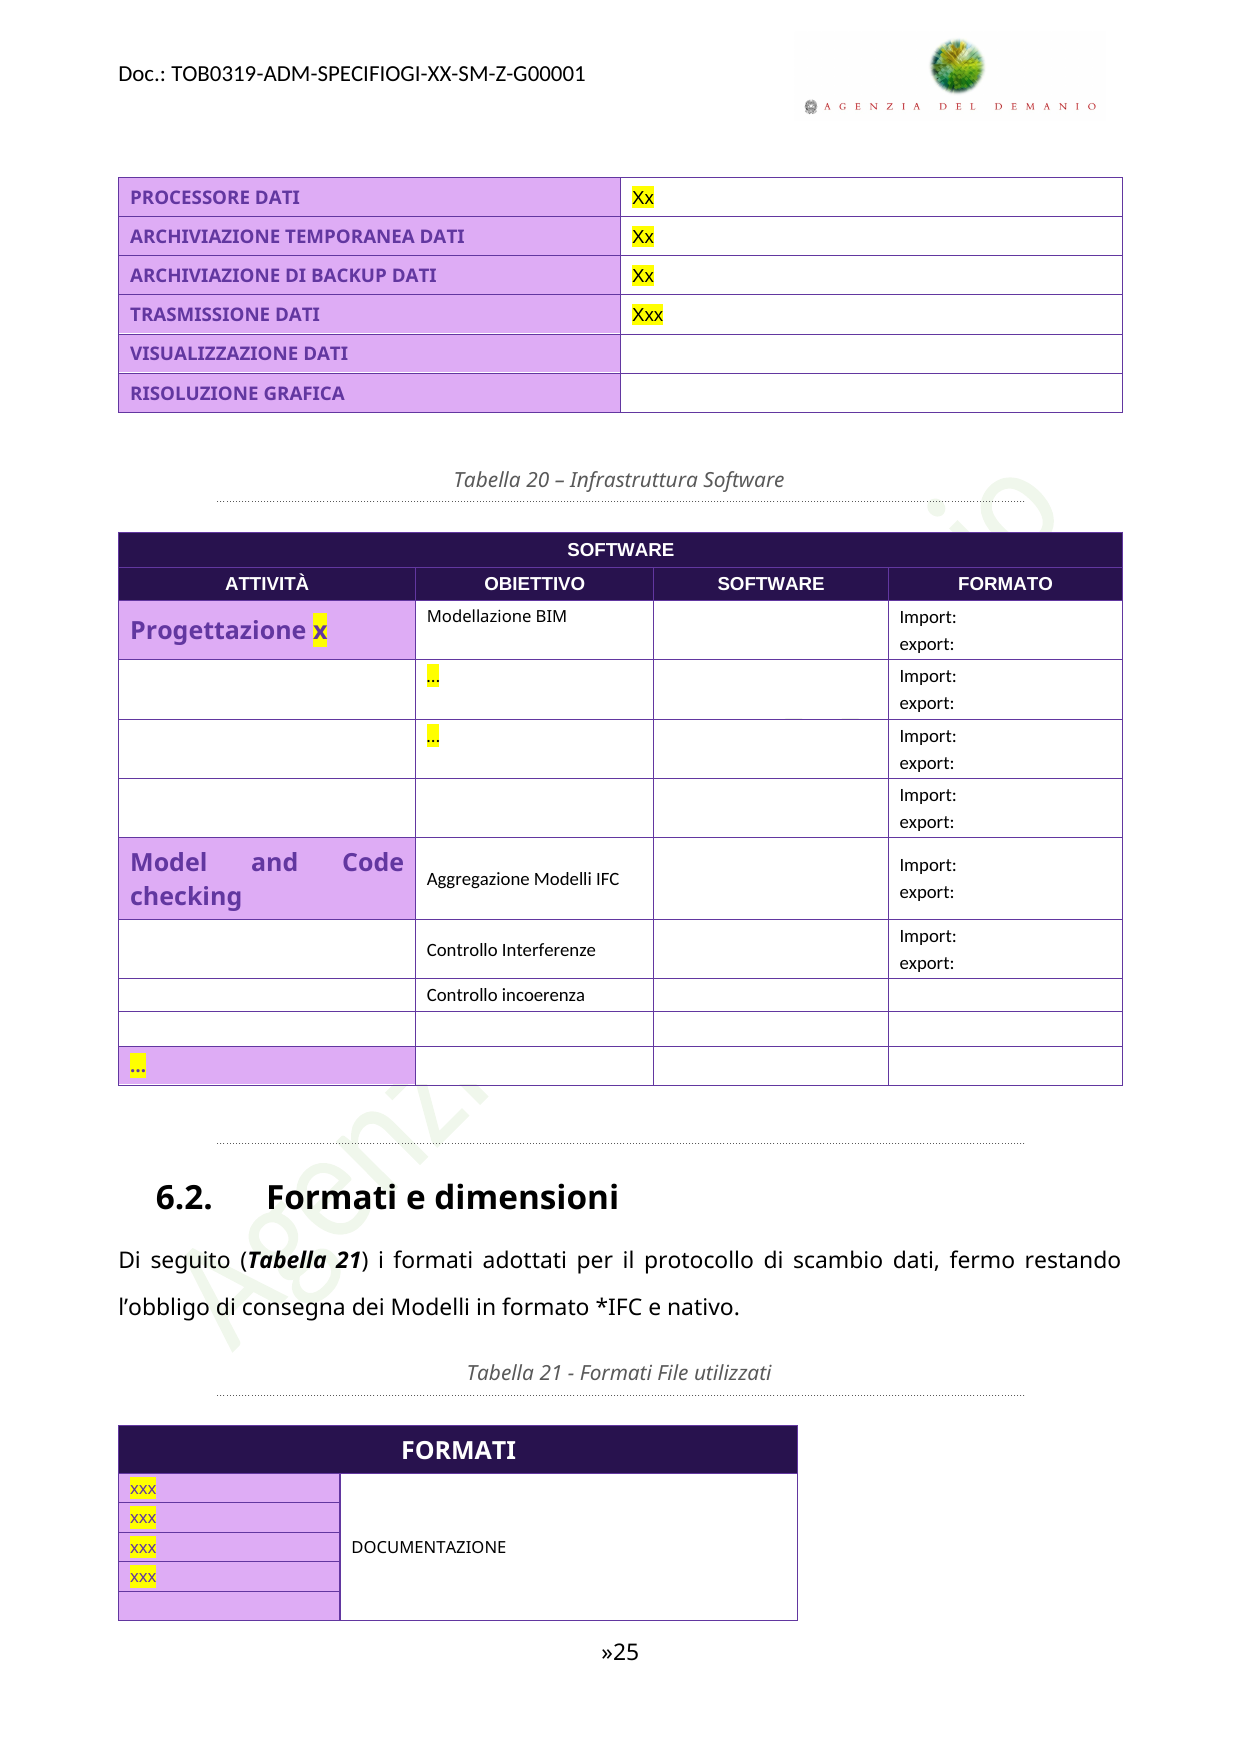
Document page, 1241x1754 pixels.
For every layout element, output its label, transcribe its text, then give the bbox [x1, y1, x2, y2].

table_cell ARCHIVIAZIONE TEMPORANEA DATI [119, 217, 620, 255]
table_cell Controllo Interferenze [416, 920, 653, 978]
table_cell [621, 335, 1122, 372]
table_cell xxx [119, 1503, 339, 1532]
table_cell Modellazione BIM [416, 601, 653, 659]
table_cell SOFTWARE [654, 568, 888, 600]
table_cell Controllo incoerenza [416, 979, 653, 1011]
table_cell [654, 601, 888, 659]
table_cell [119, 660, 415, 718]
table_cell Xx [621, 256, 1122, 294]
table_cell Xxx [621, 295, 1122, 333]
table_cell TRASMISSIONE DATI [119, 295, 620, 333]
table_cell Import: export: [889, 601, 1122, 659]
table_cell Model and Code checking [119, 838, 415, 919]
table_cell Import: export: [889, 779, 1122, 837]
table_cell [654, 720, 888, 778]
table_cell Xx [621, 217, 1122, 255]
table_cell [119, 720, 415, 778]
table_cell ATTIVITÀ [119, 568, 415, 600]
table_cell [654, 1012, 888, 1046]
picture [794, 31, 1106, 121]
table_cell xxx [119, 1533, 339, 1561]
table_cell DOCUMENTAZIONE [341, 1474, 797, 1620]
table_cell RISOLUZIONE GRAFICA [119, 374, 620, 412]
table_cell VISUALIZZAZIONE DATI [119, 335, 620, 372]
table_cell [654, 979, 888, 1011]
table_cell [654, 779, 888, 837]
table_cell [654, 660, 888, 718]
table_cell Progettazione x [119, 601, 415, 659]
text Formati e dimensioni [156, 1173, 1122, 1219]
table_cell OBIETTIVO [416, 568, 653, 600]
table_cell xxx [119, 1474, 339, 1502]
table_cell [654, 838, 888, 919]
table_cell … [119, 1047, 415, 1084]
table_cell Import: export: [889, 920, 1122, 978]
table_cell [119, 1592, 339, 1620]
table_cell [889, 979, 1122, 1011]
table_cell … [416, 720, 653, 778]
table_cell [654, 920, 888, 978]
table_cell Import: export: [889, 660, 1122, 718]
table_cell [416, 1047, 653, 1084]
table_cell [889, 1012, 1122, 1046]
table_cell [119, 1012, 415, 1046]
table_cell … [416, 660, 653, 718]
table_cell Aggregazione Modelli IFC [416, 838, 653, 919]
text Tabella 21 - Formati File utilizzati [216, 1358, 1024, 1396]
table_cell [119, 779, 415, 837]
table_cell Xx [621, 178, 1122, 216]
table_cell Import: export: [889, 838, 1122, 919]
text Tabella 20 – Infrastruttura Software [216, 465, 1024, 502]
table_header FORMATI [119, 1426, 797, 1473]
table_cell [416, 1012, 653, 1046]
text Di seguito (Tabella 21) i formati adottati per il protocollo di scambio dati, fermo restando l’obbligo di consegna dei Modelli in formato *IFC e nativo. [118, 1244, 1122, 1322]
table_cell ARCHIVIAZIONE DI BACKUP DATI [119, 256, 620, 294]
table_cell xxx [119, 1562, 339, 1591]
table_cell [654, 1047, 888, 1084]
table_cell [889, 1047, 1122, 1084]
table_cell PROCESSORE DATI [119, 178, 620, 216]
table_cell [119, 920, 415, 978]
table_header SOFTWARE [119, 533, 1122, 567]
table_cell [621, 374, 1122, 412]
table_cell [119, 979, 415, 1011]
table_cell [416, 779, 653, 837]
table_cell Import: export: [889, 720, 1122, 778]
table_cell FORMATO [889, 568, 1122, 600]
